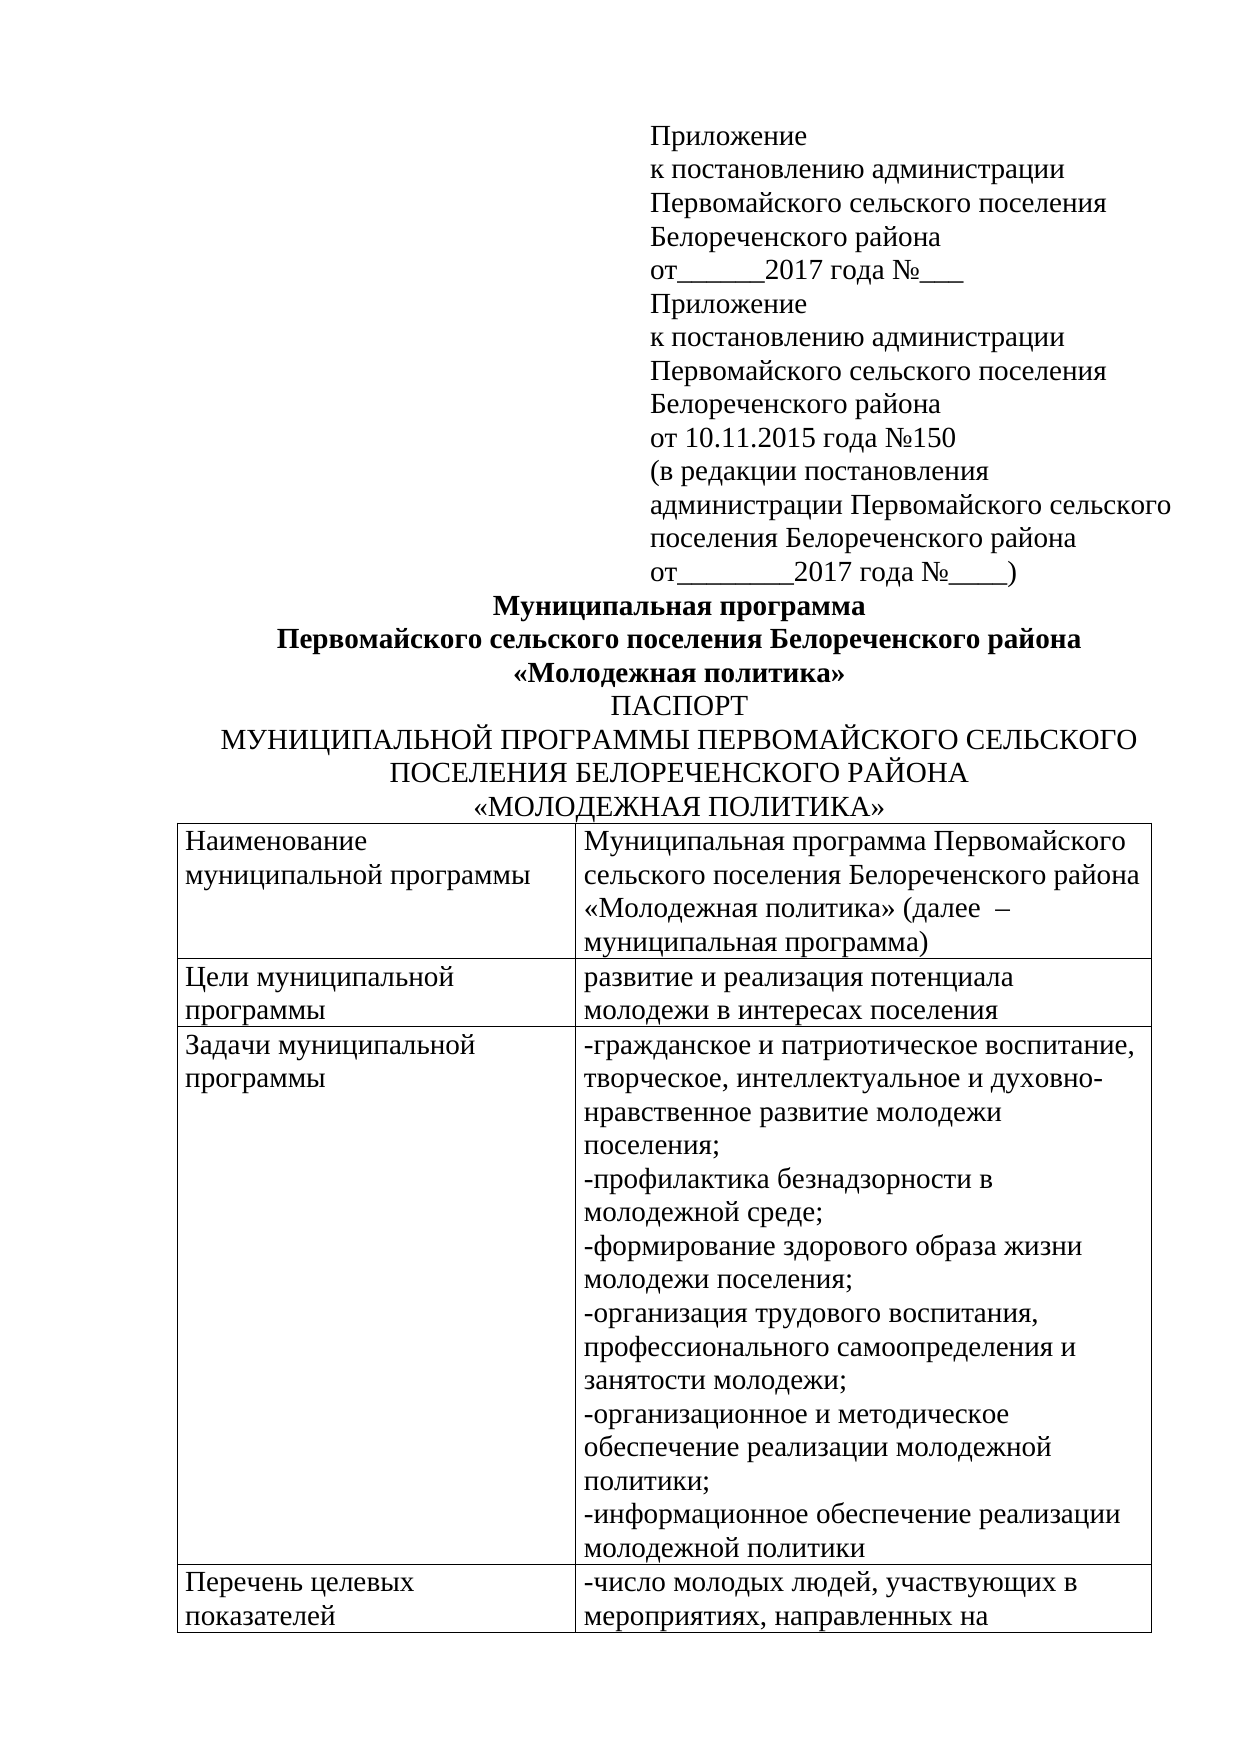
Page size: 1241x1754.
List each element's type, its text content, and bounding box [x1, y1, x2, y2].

text Первомайского сельского поселения Белореченского района [177, 621, 1181, 655]
text от________2017 года №____) [650, 554, 1181, 588]
text Муниципальная программа [177, 588, 1181, 621]
table_header Муниципальная программа Первомайского сельского поселения Белореченского района «Молодежная политика» (далее – муниципальная программа) [576, 824, 1151, 958]
text от______2017 года №___ [650, 252, 1181, 286]
text МУНИЦИПАЛЬНОЙ ПРОГРАММЫ ПЕРВОМАЙСКОГО СЕЛЬСКОГО ПОСЕЛЕНИЯ БЕЛОРЕЧЕНСКОГО РАЙОНА [177, 722, 1181, 789]
table_header Наименование муниципальной программы [178, 824, 575, 958]
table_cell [178, 1565, 575, 1632]
text Первомайского сельского поселения Белореченского района [650, 353, 1181, 420]
text от 10.11.2015 года №150 [650, 420, 1181, 453]
text «МОЛОДЕЖНАЯ ПОЛИТИКА» [177, 789, 1181, 822]
table_cell Цели муниципальной программы [178, 959, 575, 1026]
text Первомайского сельского поселения Белореченского района [650, 185, 1181, 252]
text ПАСПОРТ [177, 688, 1181, 722]
text Приложение [650, 286, 1181, 319]
table_cell -гражданское и патриотическое воспитание, творческое, интеллектуальное и духовно-нравственное развитие молодежи поселения; -профилактика безнадзорности в молодежной среде; -формирование здорового образа жизни молодежи поселения; -организация трудового воспитания, профессионального самоопределения и занятости молодежи; -организационное и методическое обеспечение реализации молодежной политики; -информационное обеспечение реализации молодежной политики [576, 1027, 1151, 1563]
text Приложение [650, 118, 1181, 152]
text к постановлению администрации [650, 152, 1181, 185]
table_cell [576, 1565, 1151, 1632]
text к постановлению администрации [650, 319, 1181, 353]
table_cell Задачи муниципальной программы [178, 1027, 575, 1563]
table_cell развитие и реализация потенциала молодежи в интересах поселения [576, 959, 1151, 1026]
text (в редакции постановления администрации Первомайского сельского поселения Белореченского района [650, 453, 1181, 554]
text «Молодежная политика» [177, 655, 1181, 688]
